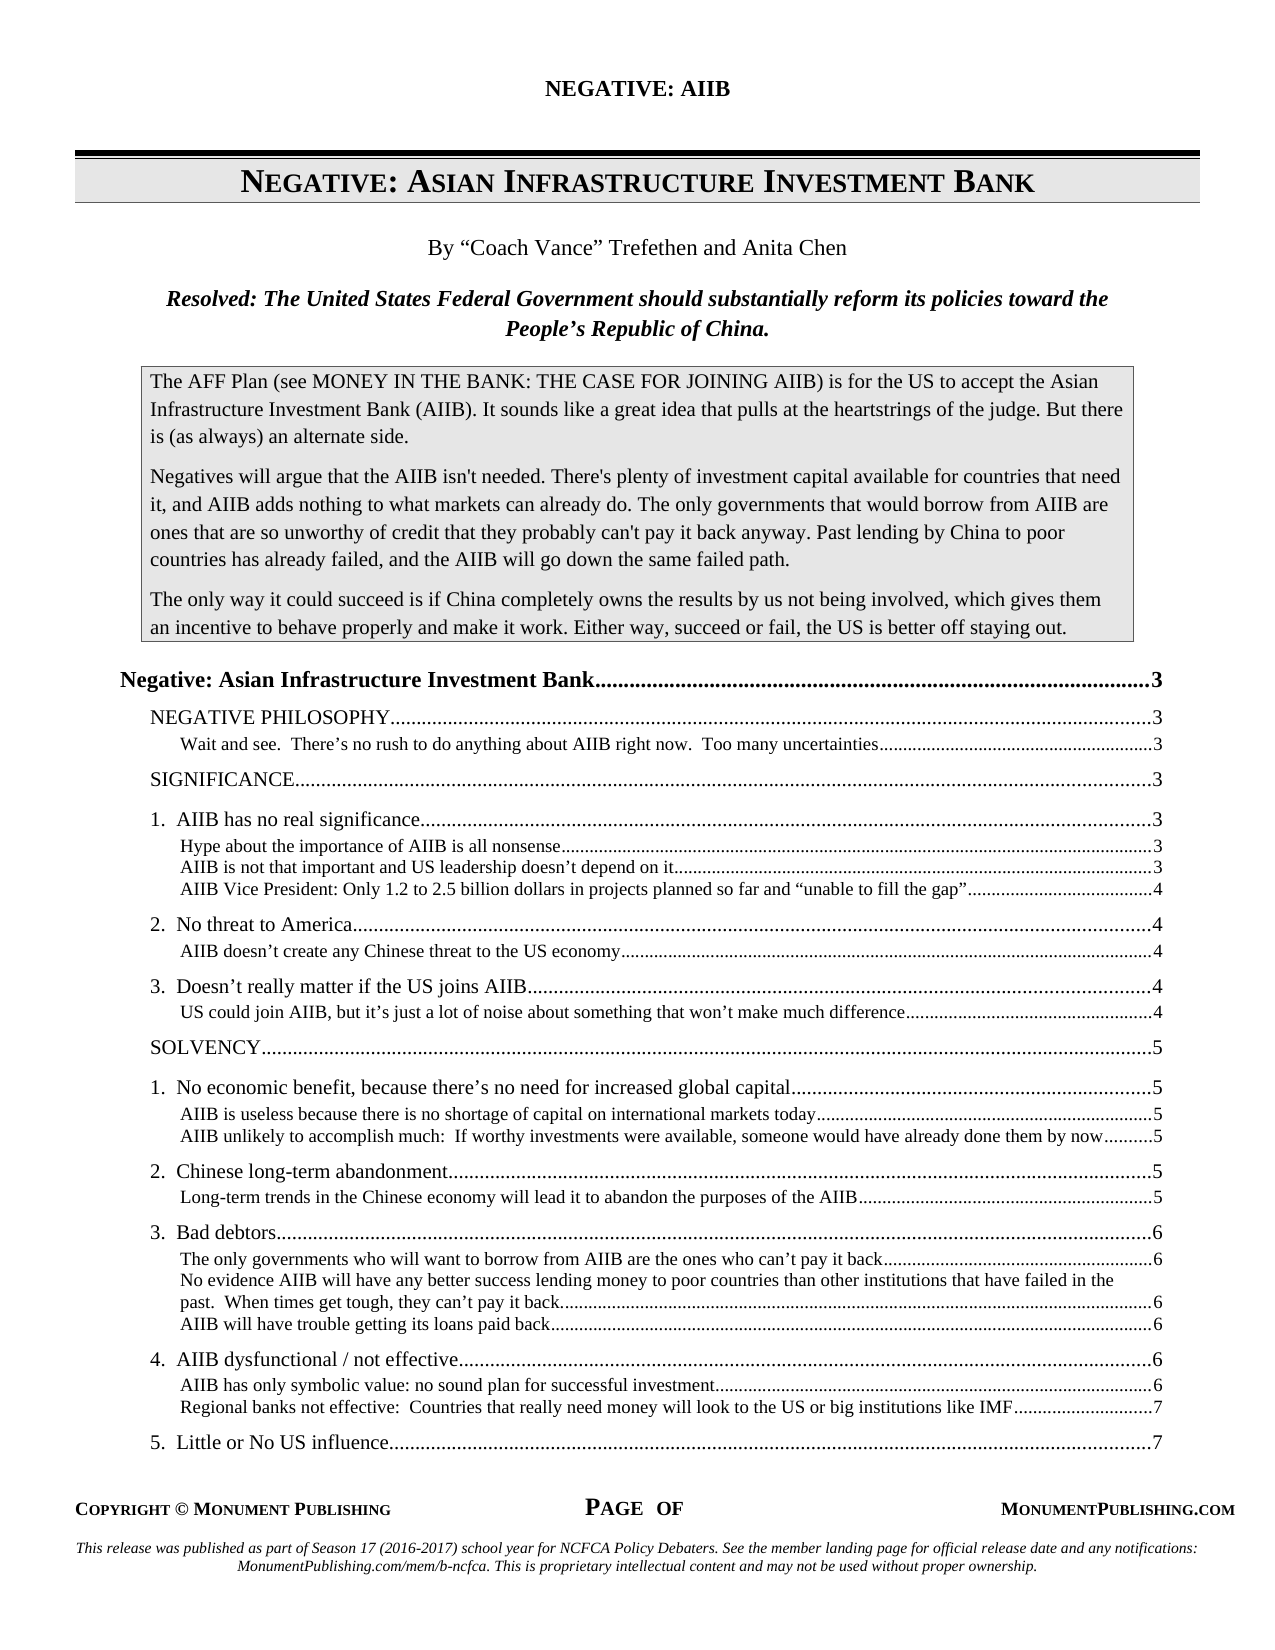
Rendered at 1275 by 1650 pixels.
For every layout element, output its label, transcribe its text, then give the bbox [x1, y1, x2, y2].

text AIIB is not that important and US leadership doesn’t depend on it 3 [180, 856, 1125, 878]
text Regional banks not effective: Countries that really need money will look to the US or big institutions like IMF 7 [180, 1396, 1125, 1417]
text Long-term trends in the Chinese economy will lead it to abandon the purposes of the AIIB 5 [180, 1186, 1125, 1208]
text The only governments who will want to borrow from AIIB are the ones who can’t pay it back 6 [180, 1248, 1125, 1269]
text By “Coach Vance” Trefethen and Anita Chen [150, 234, 1125, 260]
list Negatives will argue that the AIIB isn't needed. There's plenty of investment capital available for countries that need it, and AIIB adds nothing to what markets can already do. The only governments that would borrow from AIIB are ones that are so unworthy of credit that they probably can't pay it back anyway. Past lending by China to poor countries has already failed, and the AIIB will go down the same failed path. [142, 461, 1133, 571]
text AIIB has only symbolic value: no sound plan for successful investment 6 [180, 1374, 1125, 1396]
text AIIB doesn’t create any Chinese threat to the US economy 4 [180, 939, 1125, 961]
text SIGNIFICANCE 3 [150, 767, 1125, 791]
text Negative: Asian Infrastructure Investment Bank 3 [120, 666, 1125, 693]
text 3. Doesn’t really matter if the US joins AIIB 4 [150, 973, 1125, 998]
text NEGATIVE PHILOSOPHY 3 [150, 705, 1125, 729]
text AIIB Vice President: Only 1.2 to 2.5 billion dollars in projects planned so far and “unable to fill the gap” 4 [180, 878, 1125, 899]
text 1. No economic benefit, because there’s no need for increased global capital 5 [150, 1075, 1125, 1099]
list The AFF Plan (see MONEY IN THE BANK: THE CASE FOR JOINING AIIB) is for the US to accept the Asian Infrastructure Investment Bank (AIIB). It sounds like a great idea that pulls at the heartstrings of the judge. But there is (as always) an alternate side. [142, 367, 1133, 448]
text Wait and see. There’s no rush to do anything about AIIB right now. Too many uncertainties 3 [180, 733, 1125, 754]
text AIIB unlikely to accomplish much: If worthy investments were available, someone would have already done them by now 5 [180, 1124, 1125, 1146]
text 2. No threat to America 4 [150, 912, 1125, 936]
text AIIB is useless because there is no shortage of capital on international markets today 5 [180, 1103, 1125, 1124]
text No evidence AIIB will have any better success lending money to poor countries than other institutions that have failed in the past. When times get tough, they can’t pay it back. 6 [180, 1269, 1125, 1312]
title Negative: Asian Infrastructure Investment Bank [75, 159, 1200, 202]
list The only way it could succeed is if China completely owns the results by us not being involved, which gives them an incentive to behave properly and make it work. Either way, succeed or fail, the US is better off staying out. [142, 584, 1133, 641]
text Resolved: The United States Federal Government should substantially reform its policies toward the People’s Republic of China. [150, 285, 1125, 341]
text 4. AIIB dysfunctional / not effective 6 [150, 1347, 1125, 1371]
text 1. AIIB has no real significance 3 [150, 807, 1125, 831]
text US could join AIIB, but it’s just a lot of noise about something that won’t make much difference 4 [180, 1001, 1125, 1023]
text Hype about the importance of AIIB is all nonsense 3 [180, 835, 1125, 856]
text 5. Little or No US influence 7 [150, 1430, 1125, 1454]
text 2. Chinese long-term abandonment 5 [150, 1158, 1125, 1183]
text SOLVENCY 5 [150, 1035, 1125, 1059]
text AIIB will have trouble getting its loans paid back 6 [180, 1312, 1125, 1334]
text 3. Bad debtors 6 [150, 1220, 1125, 1244]
